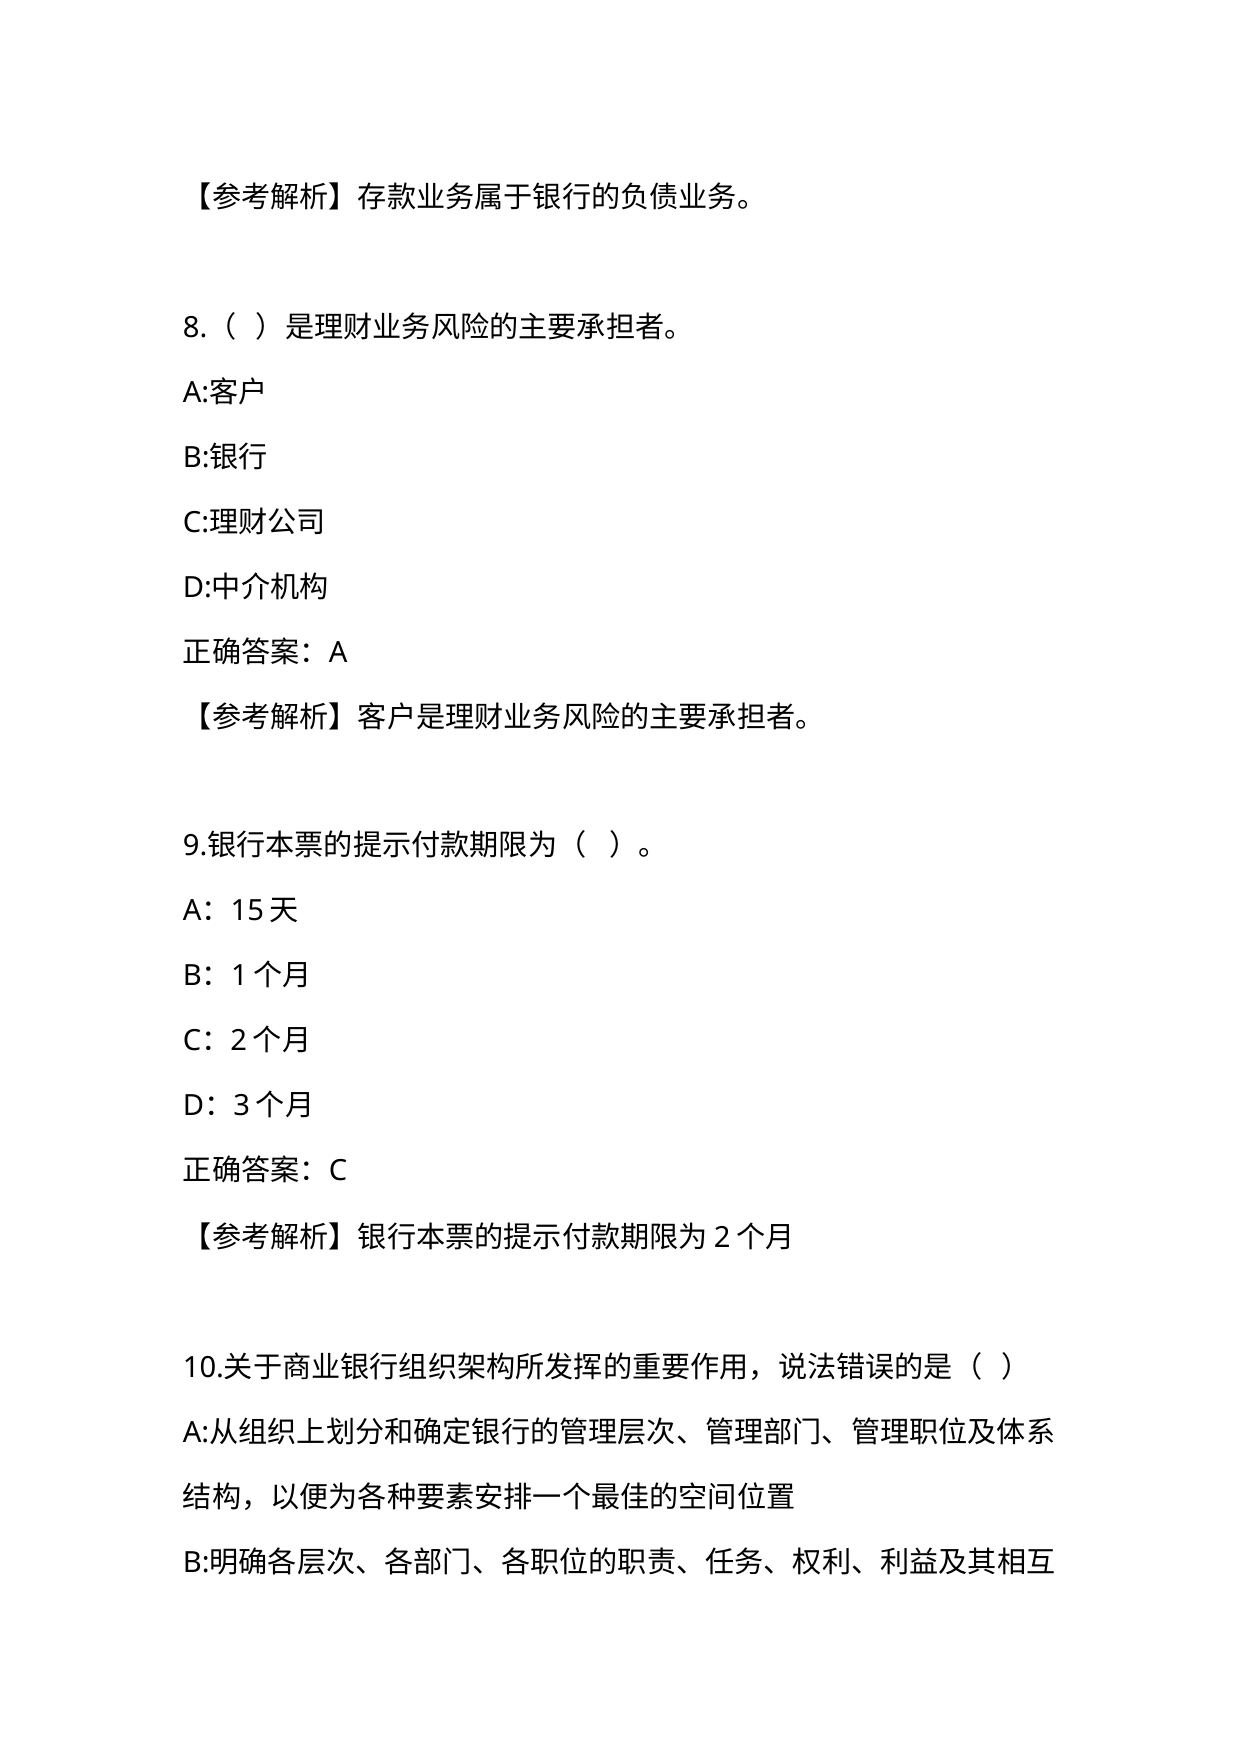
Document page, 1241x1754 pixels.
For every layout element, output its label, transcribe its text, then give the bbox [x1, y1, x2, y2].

list D：3个月 [183, 1072, 1058, 1137]
text D:中介机构 [183, 552, 1058, 617]
text A:客户 [183, 357, 1058, 422]
text C:理财公司 [183, 487, 1058, 552]
text 10.关于商业银行组织架构所发挥的重要作用，说法错误的是（ ） [183, 1332, 1058, 1397]
text A:从组织上划分和确定银行的管理层次、管理部门、管理职位及体系结构，以便为各种要素安排一个最佳的空间位置 [183, 1397, 1058, 1527]
text 8.（ ）是理财业务风险的主要承担者。 [183, 292, 1058, 357]
list 正确答案：C [183, 1137, 1058, 1202]
text 正确答案：A [183, 617, 1058, 682]
list 【参考解析】银行本票的提示付款期限为2个月 [183, 1202, 1058, 1267]
list 【参考解析】存款业务属于银行的负债业务。 [183, 162, 1058, 227]
text B:银行 [183, 422, 1058, 487]
list 9.银行本票的提示付款期限为（ ）。 [183, 812, 1058, 877]
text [183, 1527, 1058, 1592]
list B：1个月 [183, 942, 1058, 1007]
list C：2个月 [183, 1007, 1058, 1072]
text 【参考解析】客户是理财业务风险的主要承担者。 [183, 682, 1058, 747]
list A：15天 [183, 877, 1058, 942]
